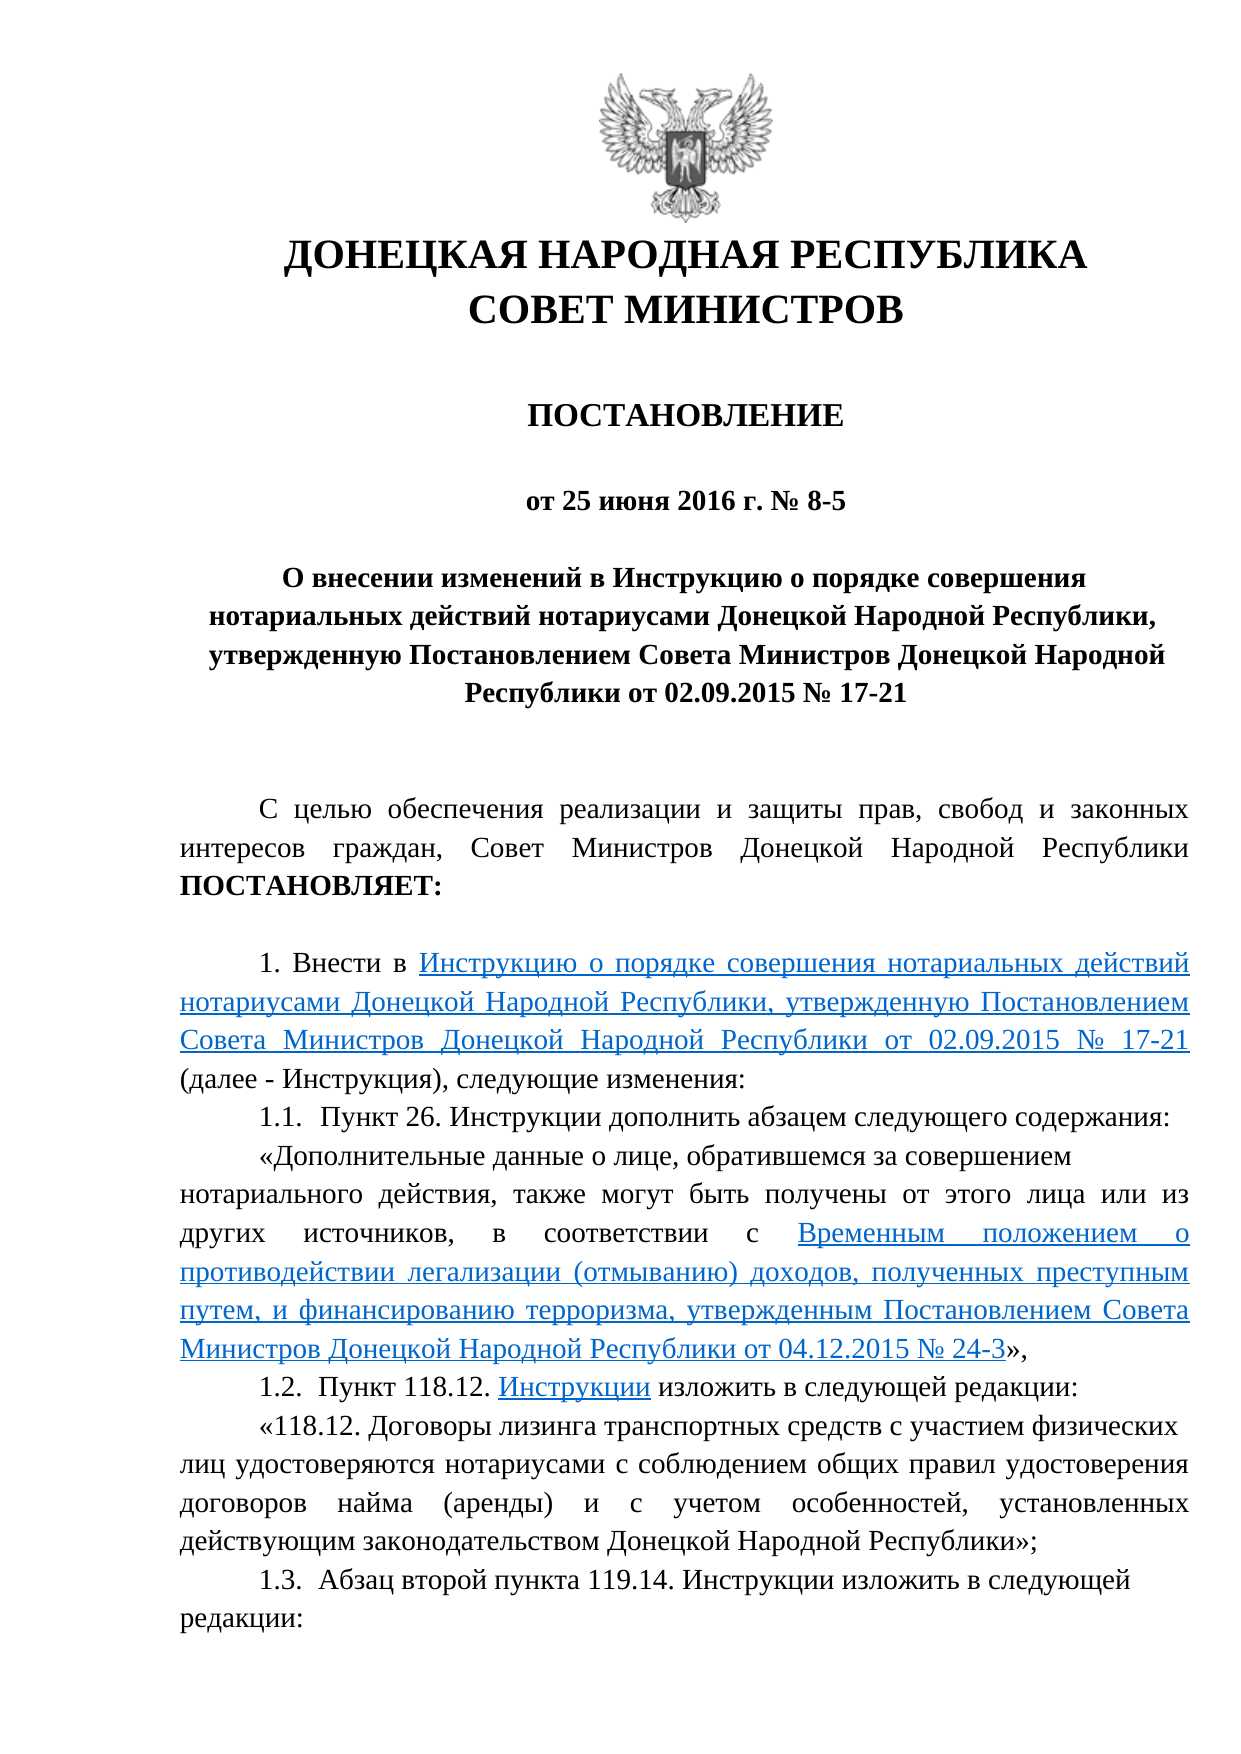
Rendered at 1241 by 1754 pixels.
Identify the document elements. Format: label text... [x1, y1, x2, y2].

text редакции: [179, 1601, 1190, 1634]
list Внести в Инструкцию о порядке совершения нотариальных действий нотариусами Донецкой Народной Республики, утвержденную Постановлением Совета Министров Донецкой Народной Республики от 02.09.2015 № 17-21 (далее - Инструкция), следующие изменения: [179, 1052, 1190, 1094]
list Абзац второй пункта 119.14. Инструкции изложить в следующей [179, 1562, 1190, 1596]
text С целью обеспечения реализации и защиты прав, свобод и законных интересов граждан, Совет Министров Донецкой Народной Республики ПОСТАНОВЛЯЕТ: [179, 791, 1190, 902]
text ПОСТАНОВЛЕНИЕ [182, 395, 1190, 433]
text ДОНЕЦКАЯ НАРОДНАЯ РЕСПУБЛИКА [182, 229, 1190, 277]
text нотариального действия, также могут быть получены от этого лица или из других источников, в соответствии с Временным положением о противодействии легализации (отмыванию) доходов, полученных преступным путем, и финансированию терроризма, утвержденным Постановлением Совета Министров Донецкой Народной Республики от 04.12.2015 № 24-3», [179, 1177, 1190, 1283]
text СОВЕТ МИНИСТРОВ [182, 284, 1190, 332]
picture [599, 73, 773, 223]
text «118.12. Договоры лизинга транспортных средств с участием физических [179, 1408, 1190, 1441]
list Пункт 26. Инструкции дополнить абзацем следующего содержания: «Дополнительные данные о лице, обратившемся за совершением [259, 1099, 1190, 1172]
text О внесении изменений в Инструкцию о порядке совершения нотариальных действий нотариусами Донецкой Народной Республики, утвержденную Постановлением Совета Министров Донецкой Народной [209, 560, 1190, 671]
list Внести в Инструкцию о порядке совершения нотариальных действий нотариусами Донецкой Народной Республики, утвержденную Постановлением Совета Министров Донецкой Народной Республики от 02.09.2015 № 17-21 (далее - Инструкция), следующие изменения: [179, 945, 1190, 1013]
text нотариального действия, также могут быть получены от этого лица или из других источников, в соответствии с Временным положением о противодействии легализации (отмыванию) доходов, полученных преступным путем, и финансированию терроризма, утвержденным Постановлением Совета Министров Донецкой Народной Республики от 04.12.2015 № 24-3», [179, 1284, 1190, 1321]
text лиц удостоверяются нотариусами с соблюдением общих правил удостоверения договоров найма (аренды) и с учетом особенностей, установленных действующим законодательством Донецкой Народной Республики»; [179, 1446, 1190, 1557]
text Республики от 02.09.2015 № 17-21 [182, 676, 1190, 709]
text от 25 июня 2016 г. № 8-5 [182, 483, 1190, 516]
text нотариального действия, также могут быть получены от этого лица или из других источников, в соответствии с Временным положением о противодействии легализации (отмыванию) доходов, полученных преступным путем, и финансированию терроризма, утвержденным Постановлением Совета Министров Донецкой Народной Республики от 04.12.2015 № 24-3», [179, 1322, 1190, 1364]
list Внести в Инструкцию о порядке совершения нотариальных действий нотариусами Донецкой Народной Республики, утвержденную Постановлением Совета Министров Донецкой Народной Республики от 02.09.2015 № 17-21 (далее - Инструкция), следующие изменения: [179, 1014, 1190, 1051]
list Пункт 118.12. Инструкции изложить в следующей редакции: [179, 1369, 1190, 1403]
